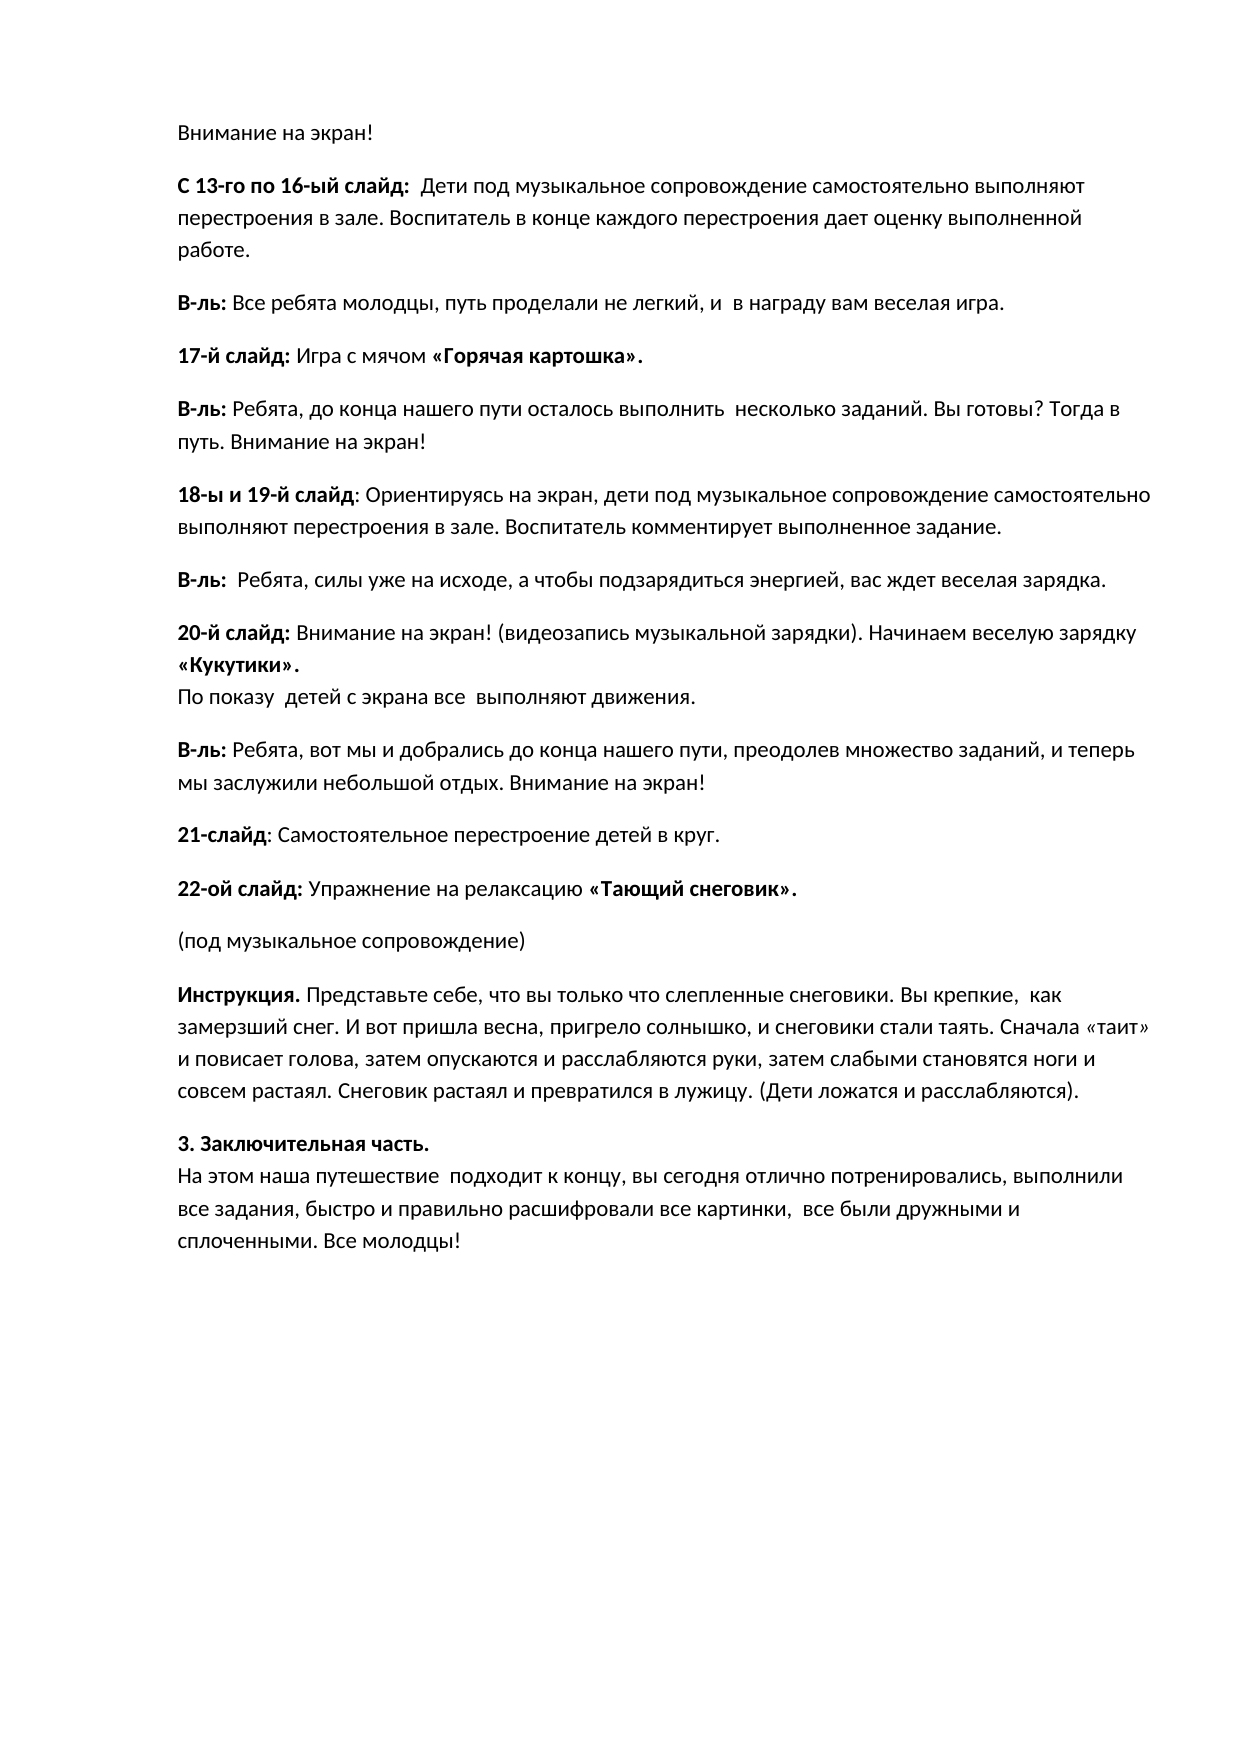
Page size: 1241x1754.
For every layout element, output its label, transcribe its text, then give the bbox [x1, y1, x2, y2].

text В-ль: Ребята, вот мы и добрались до конца нашего пути, преодолев множество заданий, и теперь мы заслужили небольшой отдых. Внимание на экран! [177, 735, 1152, 796]
text 20-й слайд: Внимание на экран! (видеозапись музыкальной зарядки). Начинаем веселую зарядку «Кукутики». По показу детей с экрана все выполняют движения. [177, 618, 1152, 710]
text 21-слайд: Самостоятельное перестроение детей в круг. [177, 821, 1152, 849]
text (под музыкальное сопровождение) [177, 927, 1152, 955]
text Внимание на экран! [177, 118, 1152, 146]
text Инструкция. Представьте себе, что вы только что слепленные снеговики. Вы крепкие, как замерзший снег. И вот пришла весна, пригрело солнышко, и снеговики стали таять. Сначала «таит» и повисает голова, затем опускаются и расслабляются руки, затем слабыми становятся ноги и совсем растаял. Снеговик растаял и превратился в лужицу. (Дети ложатся и расслабляются). [177, 980, 1152, 1104]
text 18-ы и 19-й слайд: Ориентируясь на экран, дети под музыкальное сопровождение самостоятельно выполняют перестроения в зале. Воспитатель комментирует выполненное задание. [177, 480, 1152, 540]
text В-ль: Ребята, до конца нашего пути осталось выполнить несколько заданий. Вы готовы? Тогда в путь. Внимание на экран! [177, 394, 1152, 455]
text С 13-го по 16-ый слайд: Дети под музыкальное сопровождение самостоятельно выполняют перестроения в зале. Воспитатель в конце каждого перестроения дает оценку выполненной работе. [177, 171, 1152, 263]
text 22-ой слайд: Упражнение на релаксацию «Тающий снеговик». [177, 874, 1152, 902]
text 3. Заключительная часть. На этом наша путешествие подходит к концу, вы сегодня отлично потренировались, выполнили все задания, быстро и правильно расшифровали все картинки, все были дружными и сплоченными. Все молодцы! [177, 1129, 1152, 1254]
text 17-й слайд: Игра с мячом «Горячая картошка». [177, 342, 1152, 369]
text В-ль: Все ребята молодцы, путь проделали не легкий, и в награду вам веселая игра. [177, 288, 1152, 317]
text В-ль: Ребята, силы уже на исходе, а чтобы подзарядиться энергией, вас ждет веселая зарядка. [177, 565, 1152, 593]
